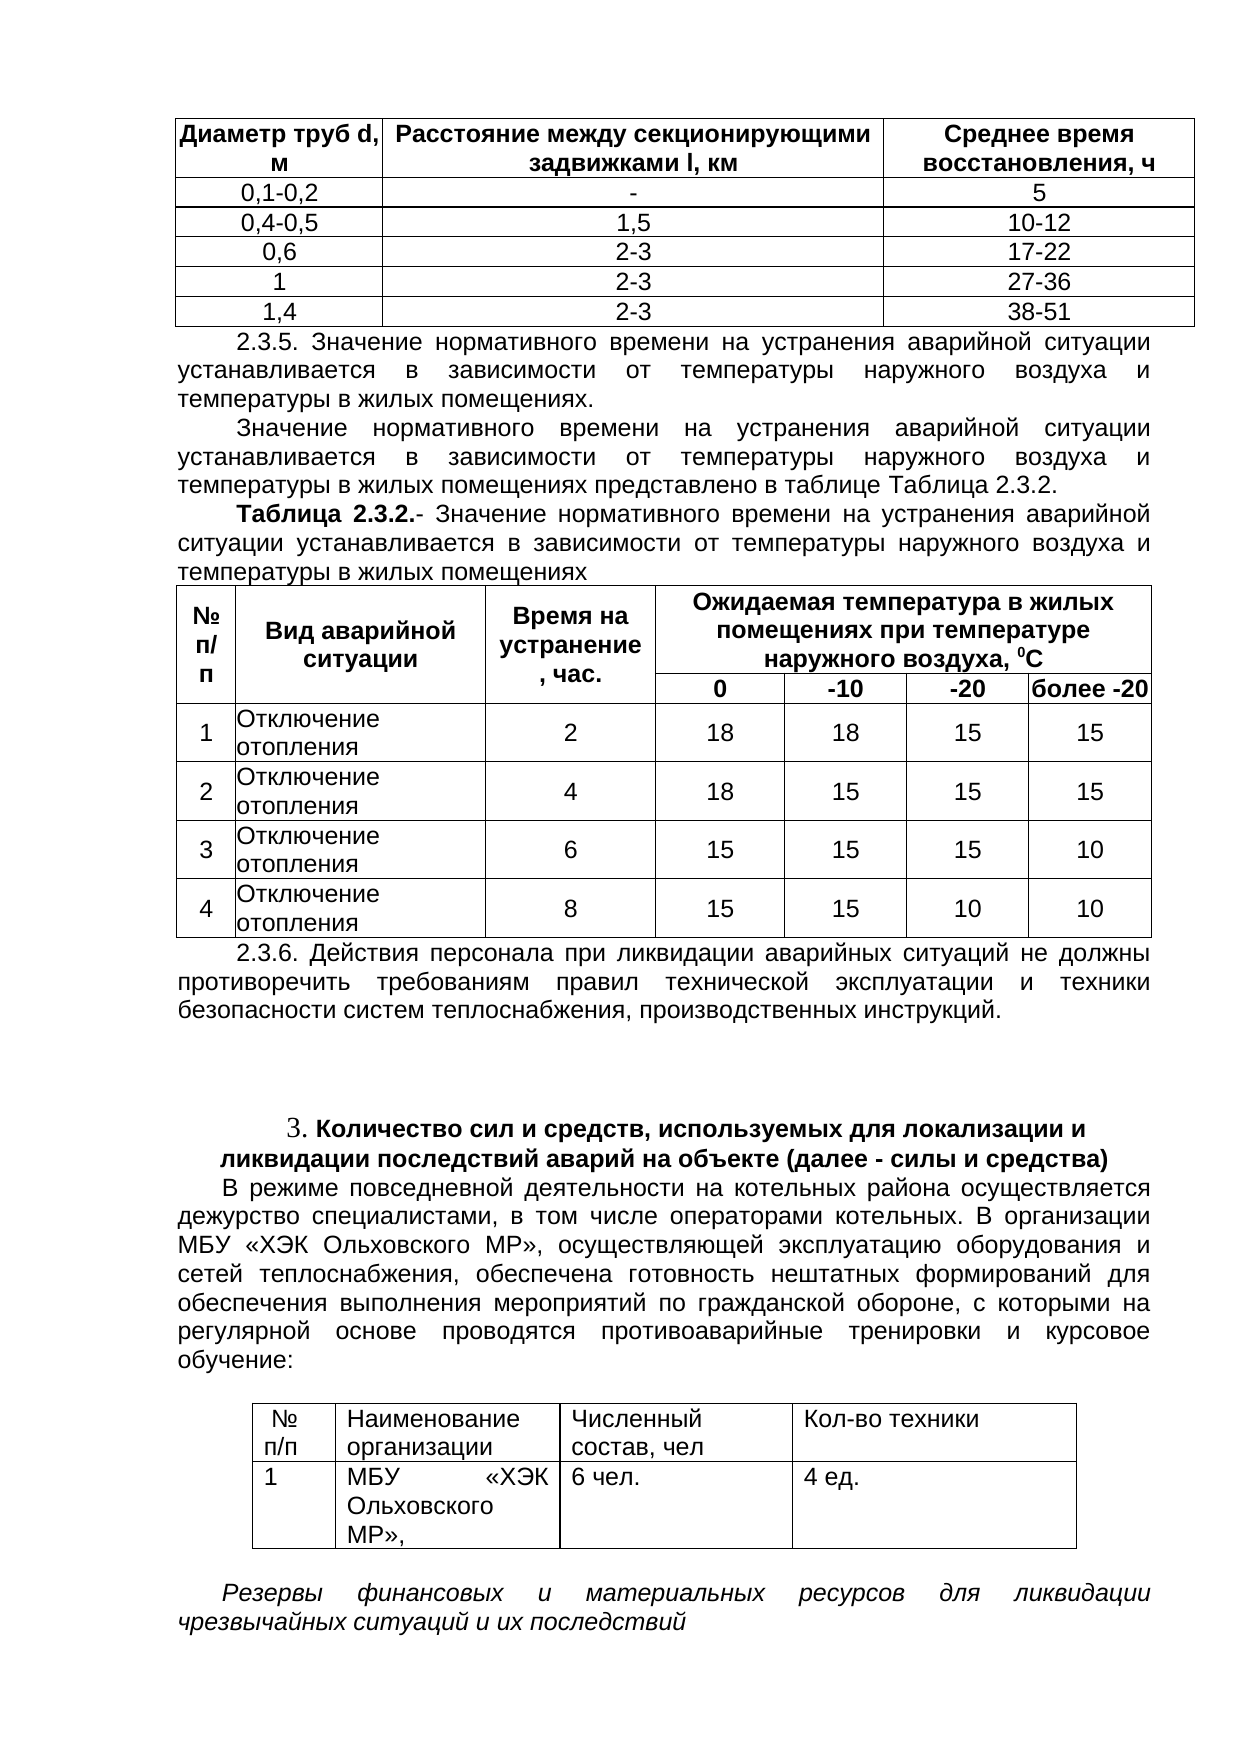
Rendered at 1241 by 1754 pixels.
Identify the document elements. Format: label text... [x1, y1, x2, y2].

table_header Вид аварийной ситуации [236, 586, 485, 702]
table_cell Отключение отопления [236, 879, 485, 937]
table_cell 1,4 [176, 297, 382, 326]
table_header № п/п [253, 1404, 335, 1461]
table_cell 1 [177, 704, 235, 761]
table_cell 6 чел. [561, 1462, 792, 1548]
table_cell более -20 [1029, 674, 1151, 702]
table_cell -20 [907, 674, 1028, 702]
table_cell -10 [785, 674, 906, 702]
table_cell 15 [1029, 704, 1151, 761]
table_cell МБУ «ХЭК Ольховского МР», [336, 1462, 559, 1548]
table_cell 5 [884, 178, 1194, 206]
table_cell 10-12 [884, 208, 1194, 236]
table_cell 10 [1029, 821, 1151, 878]
table_header Наименование организации [336, 1404, 559, 1461]
table_cell 2-3 [383, 237, 883, 266]
table_header Кол-во техники [793, 1404, 1076, 1461]
table_cell 18 [656, 762, 784, 819]
table_cell 0,1-0,2 [176, 178, 382, 206]
table_cell 15 [656, 879, 784, 937]
table_cell 6 [486, 821, 655, 878]
table_cell 8 [486, 879, 655, 937]
text Значение нормативного времени на устранения аварийной ситуации устанавливается в зависимости от температуры наружного воздуха и температуры в жилых помещениях представлено в таблице Таблица 2.3.2. [177, 413, 1152, 499]
table_header Время на устранение, час. [486, 586, 655, 702]
table_cell 18 [785, 704, 906, 761]
table_cell 15 [907, 704, 1028, 761]
table_cell 0 [656, 674, 784, 702]
table_cell 17-22 [884, 237, 1194, 266]
table_cell 2 [177, 762, 235, 819]
table_cell 10 [907, 879, 1028, 937]
text Резервы финансовых и материальных ресурсов для ликвидации чрезвычайных ситуаций и их последствий [177, 1578, 1152, 1636]
table_cell 15 [907, 821, 1028, 878]
text 2.3.6. Действия персонала при ликвидации аварийных ситуаций не должны противоречить требованиям правил технической эксплуатации и техники безопасности систем теплоснабжения, производственных инструкций. [177, 938, 1152, 1024]
table_cell 1 [253, 1462, 335, 1548]
table_header Диаметр труб d, м [176, 119, 382, 177]
table_cell 4 [177, 879, 235, 937]
table_cell 3 [177, 821, 235, 878]
table_cell 2-3 [383, 267, 883, 296]
list Количество сил и средств, используемых для локализации и ликвидации последствий аварий на объекте (далее - силы и средства) [177, 1110, 1152, 1172]
table_cell 15 [656, 821, 784, 878]
table_header Расстояние между секционирующими задвижками l, км [383, 119, 883, 177]
table_cell 1 [176, 267, 382, 296]
table_cell 15 [1029, 762, 1151, 819]
table_cell 15 [907, 762, 1028, 819]
table_header Ожидаемая температура в жилых помещениях при температуре наружного воздуха, 0С [656, 586, 1151, 673]
table_cell 4 [486, 762, 655, 819]
table_header Численный состав, чел [561, 1404, 792, 1461]
table_cell Отключение отопления [236, 762, 485, 819]
table_header № п/п [177, 586, 235, 702]
table_cell - [383, 178, 883, 206]
text В режиме повседневной деятельности на котельных района осуществляется дежурство специалистами, в том числе операторами котельных. В организации МБУ «ХЭК Ольховского МР», осуществляющей эксплуатацию оборудования и сетей теплоснабжения, обеспечена готовность нештатных формирований для обеспечения выполнения мероприятий по гражданской обороне, с которыми на регулярной основе проводятся противоаварийные тренировки и курсовое обучение: [177, 1172, 1152, 1374]
table_cell 18 [656, 704, 784, 761]
table_cell Отключение отопления [236, 704, 485, 761]
table_cell 38-51 [884, 297, 1194, 326]
table_header Среднее время восстановления, ч [884, 119, 1194, 177]
table_cell 15 [785, 762, 906, 819]
text 2.3.5. Значение нормативного времени на устранения аварийной ситуации устанавливается в зависимости от температуры наружного воздуха и температуры в жилых помещениях. [177, 327, 1152, 413]
table_cell 15 [785, 879, 906, 937]
table_cell 0,4-0,5 [176, 208, 382, 236]
table_cell 2-3 [383, 297, 883, 326]
table_cell 10 [1029, 879, 1151, 937]
table_cell 0,6 [176, 237, 382, 266]
text Таблица 2.3.2.- Значение нормативного времени на устранения аварийной ситуации устанавливается в зависимости от температуры наружного воздуха и температуры в жилых помещениях [177, 499, 1152, 585]
table_cell 27-36 [884, 267, 1194, 296]
table_cell 1,5 [383, 208, 883, 236]
table_cell 15 [785, 821, 906, 878]
table_cell 2 [486, 704, 655, 761]
table_cell 4 ед. [793, 1462, 1076, 1548]
table_cell Отключение отопления [236, 821, 485, 878]
